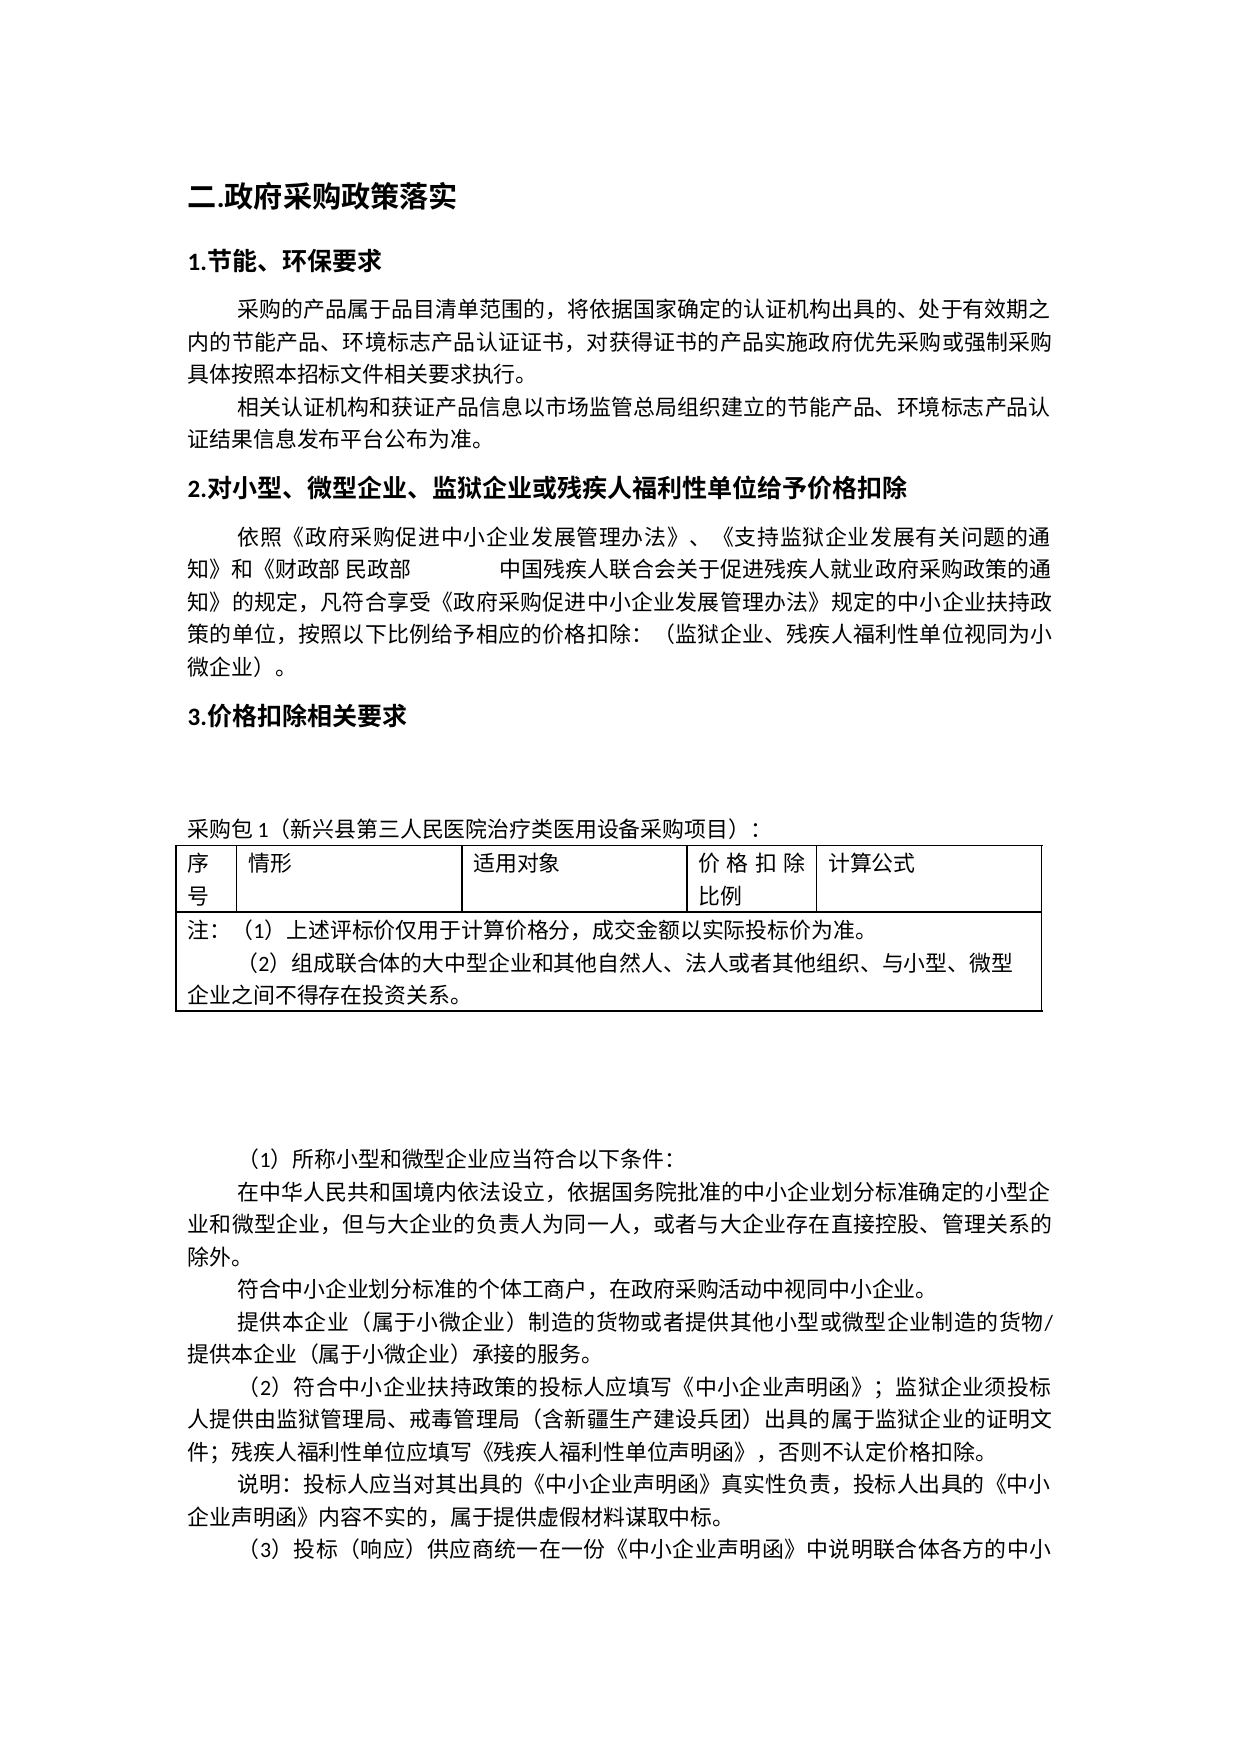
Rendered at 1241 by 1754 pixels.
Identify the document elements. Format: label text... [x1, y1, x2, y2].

text 2.对小型、微型企业、监狱企业或残疾人福利性单位给予价格扣除 [187, 454, 1053, 519]
table_header 价格扣除比例 [688, 846, 816, 911]
text 采购包1（新兴县第三人民医院治疗类医用设备采购项目）： [187, 812, 1053, 844]
text 相关认证机构和获证产品信息以市场监管总局组织建立的节能产品、环境标志产品认证结果信息发布平台公布为准。 [187, 389, 1053, 454]
text 提供本企业（属于小微企业）制造的货物或者提供其他小型或微型企业制造的货物/提供本企业（属于小微企业）承接的服务。 [187, 1304, 1053, 1369]
text 在中华人民共和国境内依法设立，依据国务院批准的中小企业划分标准确定的小型企业和微型企业，但与大企业的负责人为同一人，或者与大企业存在直接控股、管理关系的除外。 [187, 1174, 1053, 1272]
text （1）所称小型和微型企业应当符合以下条件： [187, 1142, 1053, 1174]
table_header 情形 [237, 846, 461, 911]
table_header 计算公式 [817, 846, 1041, 911]
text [187, 1532, 1053, 1564]
table_header 序号 [177, 846, 236, 911]
text 1.节能、环保要求 [187, 227, 1053, 292]
text 符合中小企业划分标准的个体工商户，在政府采购活动中视同中小企业。 [187, 1272, 1053, 1304]
text （2）符合中小企业扶持政策的投标人应填写《中小企业声明函》；监狱企业须投标人提供由监狱管理局、戒毒管理局（含新疆生产建设兵团）出具的属于监狱企业的证明文件；残疾人福利性单位应填写《残疾人福利性单位声明函》，否则不认定价格扣除。 [187, 1369, 1053, 1467]
text 二.政府采购政策落实 [187, 162, 1053, 227]
table_cell 注：（1）上述评标价仅用于计算价格分，成交金额以实际投标价为准。 （2）组成联合体的大中型企业和其他自然人、法人或者其他组织、与小型、微型企业之间不得存在投资关系。 [177, 913, 1041, 1010]
table_header 适用对象 [463, 846, 686, 911]
text 说明：投标人应当对其出具的《中小企业声明函》真实性负责，投标人出具的《中小企业声明函》内容不实的，属于提供虚假材料谋取中标。 [187, 1467, 1053, 1532]
text 3.价格扣除相关要求 [187, 682, 1053, 747]
text 依照《政府采购促进中小企业发展管理办法》、《支持监狱企业发展有关问题的通知》和《财政部 民政部 中国残疾人联合会关于促进残疾人就业政府采购政策的通知》的规定，凡符合享受《政府采购促进中小企业发展管理办法》规定的中小企业扶持政策的单位，按照以下比例给予相应的价格扣除：（监狱企业、残疾人福利性单位视同为小、微企业）。 [187, 519, 1053, 682]
text 采购的产品属于品目清单范围的，将依据国家确定的认证机构出具的、处于有效期之内的节能产品、环境标志产品认证证书，对获得证书的产品实施政府优先采购或强制采购，具体按照本招标文件相关要求执行。 [187, 292, 1053, 389]
